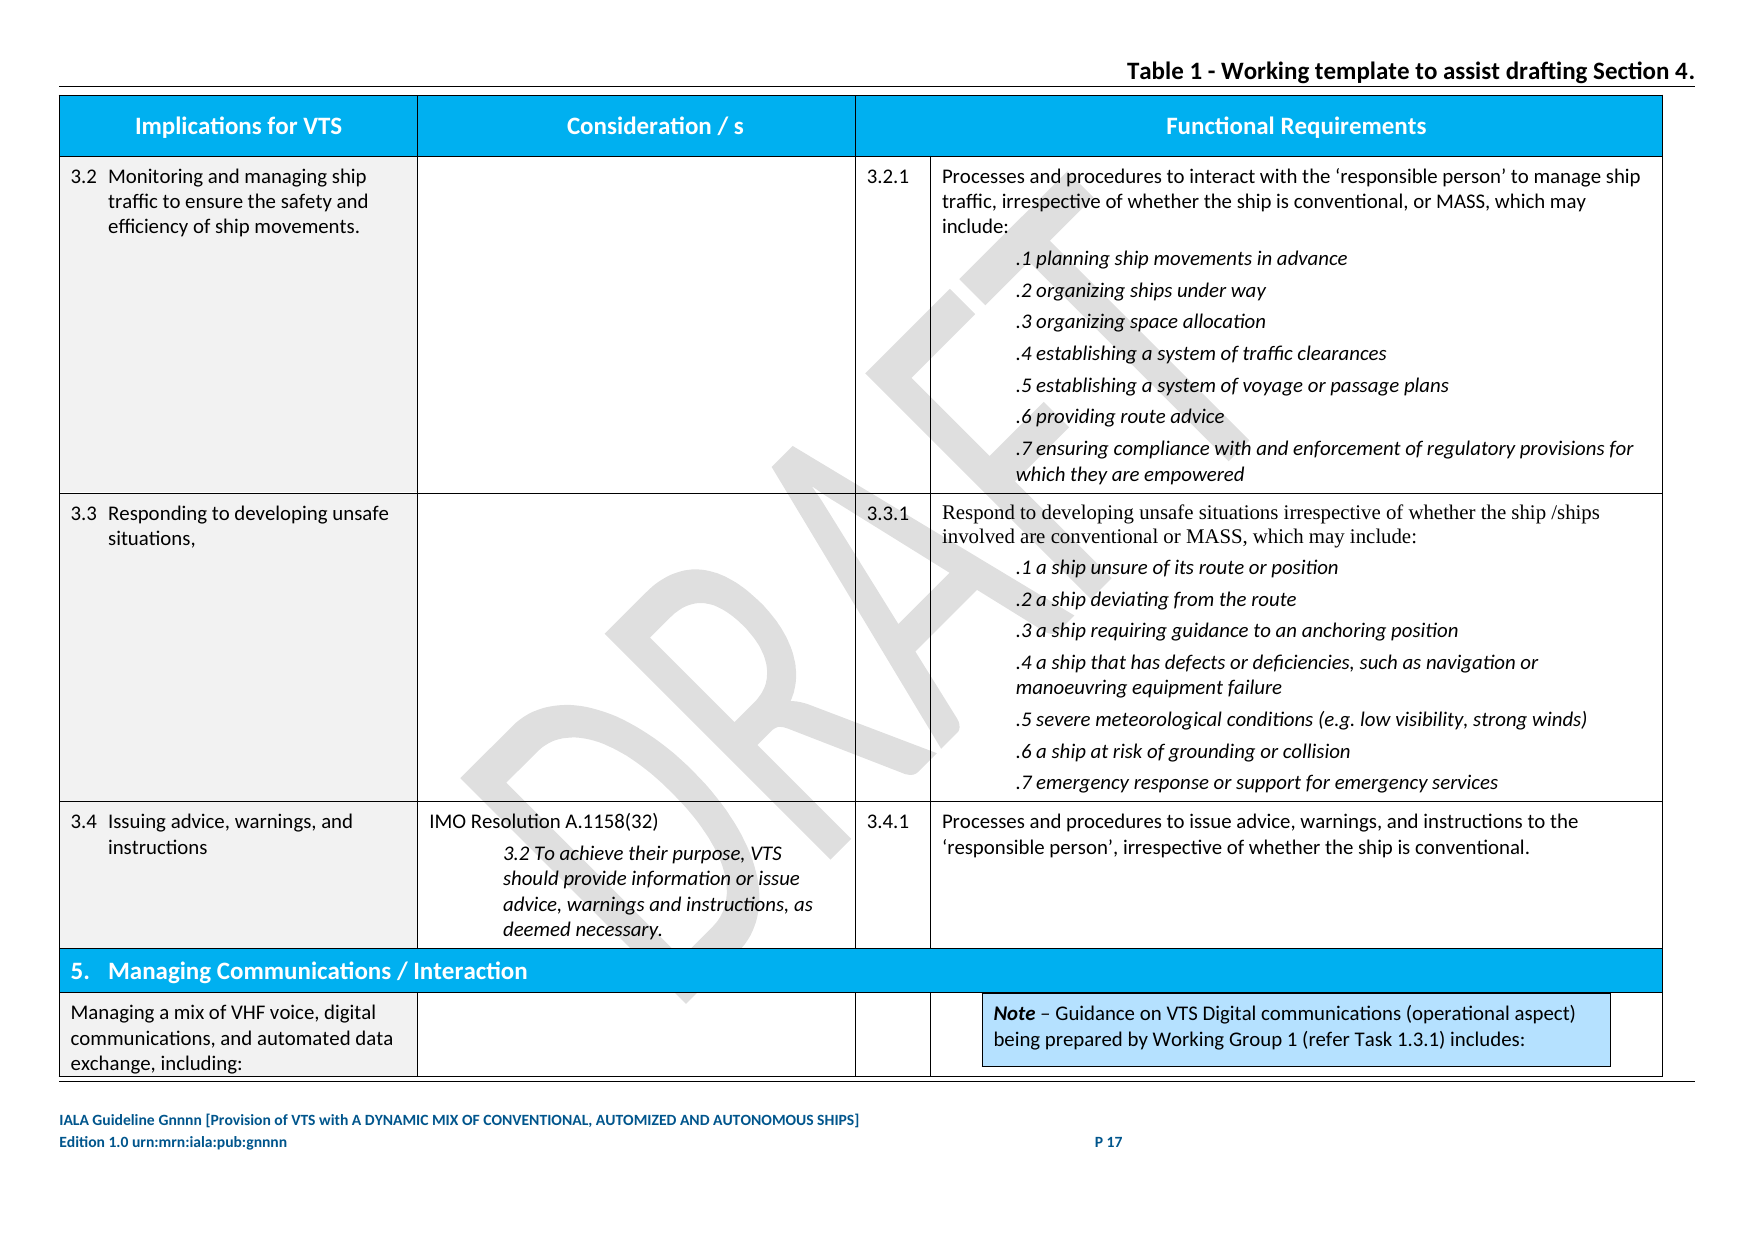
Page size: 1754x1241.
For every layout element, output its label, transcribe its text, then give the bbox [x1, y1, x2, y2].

table_header Implications for VTS [60, 96, 417, 156]
table_cell 3.4.1 [856, 802, 930, 948]
table_cell [418, 157, 855, 492]
table_cell IMO Resolution A.1158(32) 3.2 To achieve their purpose, VTS should provide information or issue advice, warnings and instructions, as deemed necessary. [418, 802, 855, 948]
table_cell Monitoring and managing ship traffic to ensure the safety and efficiency of ship movements. [60, 157, 417, 492]
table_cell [60, 993, 417, 1076]
table_cell Responding to developing unsafe situations, [60, 494, 417, 801]
table_cell Managing Communications / Interaction [60, 949, 1662, 992]
table_cell Processes and procedures to issue advice, warnings, and instructions to the ‘responsible person’, irrespective of whether the ship is conventional. [931, 802, 1662, 948]
table_header Functional Requirements [931, 96, 1662, 156]
table_cell Respond to developing unsafe situations irrespective of whether the ship /ships involved are conventional or MASS, which may include: .1 a ship unsure of its route or position .2 a ship deviating from the route .3 a ship requiring guidance to an anchoring position .4 a ship that has defects or deficiencies, such as navigation or manoeuvring equipment failure .5 severe meteorological conditions (e.g. low visibility, strong winds) .6 a ship at risk of grounding or collision .7 emergency response or support for emergency services [931, 494, 1662, 801]
table_cell [418, 993, 855, 1076]
table_cell [856, 993, 930, 1076]
table_cell 3.3.1 [856, 494, 930, 801]
table_cell [931, 993, 1662, 1076]
table_header [856, 96, 931, 156]
table_cell Issuing advice, warnings, and instructions [60, 802, 417, 948]
table_cell [418, 494, 855, 801]
table_cell Processes and procedures to interact with the ‘responsible person’ to manage ship traffic, irrespective of whether the ship is conventional, or MASS, which may include: .1 planning ship movements in advance .2 organizing ships under way .3 organizing space allocation .4 establishing a system of traffic clearances .5 establishing a system of voyage or passage plans .6 providing route advice .7 ensuring compliance with and enforcement of regulatory provisions for which they are empowered [931, 157, 1662, 492]
table_cell 3.2.1 [856, 157, 930, 492]
table_header Consideration / s [418, 96, 855, 156]
